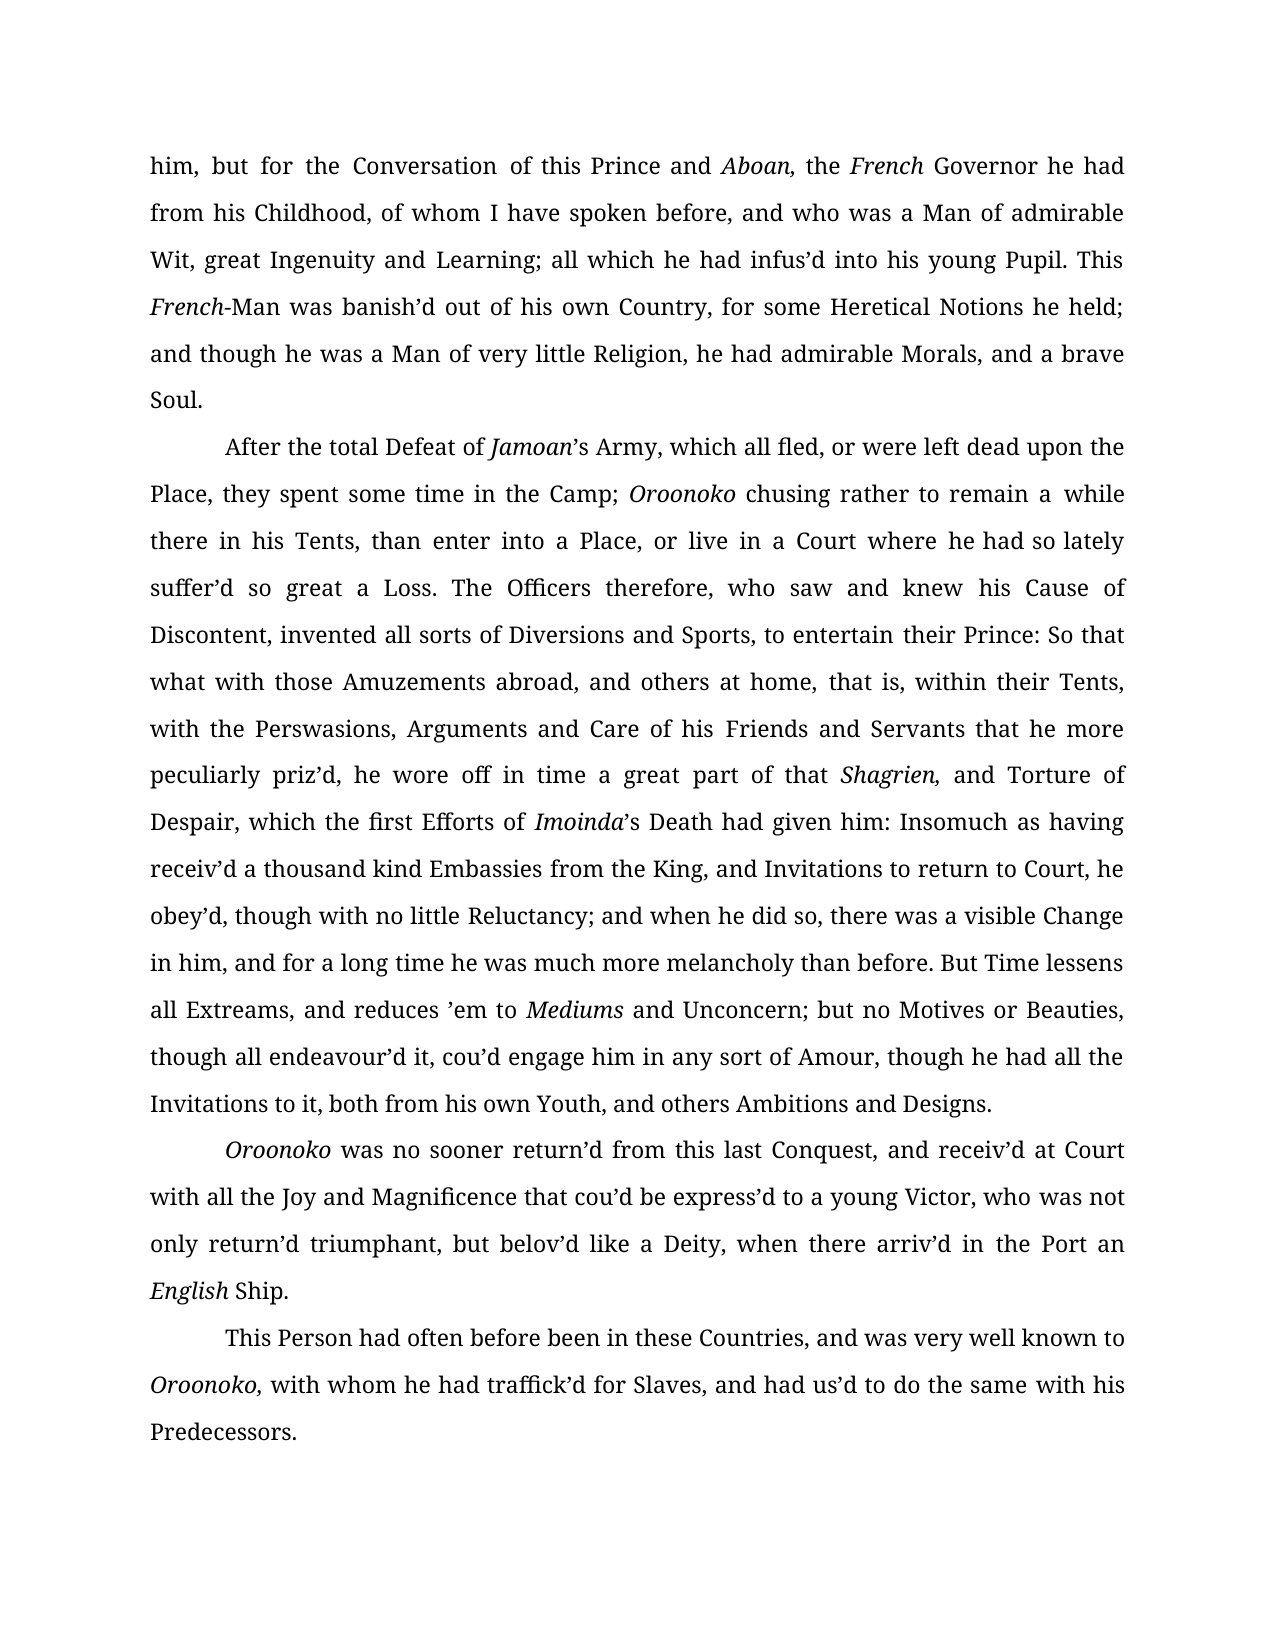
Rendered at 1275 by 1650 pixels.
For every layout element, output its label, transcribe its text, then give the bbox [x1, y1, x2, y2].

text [150, 150, 1125, 416]
text After the total Defeat of Jamoan’s Army, which all fled, or were left dead upon the Place, they spent some time in the Camp; Oroonoko chusing rather to remain a while there in his Tents, than enter into a Place, or live in a Court where he had so lately suffer’d so great a Loss. The Officers therefore, who saw and knew his Cause of Discontent, invented all sorts of Diversions and Sports, to entertain their Prince: So that what with those Amuzements abroad, and others at home, that is, within their Tents, with the Perswasions, Arguments and Care of his Friends and Servants that he more peculiarly priz’d, he wore off in time a great part of that Shagrien, and Torture of Despair, which the first Efforts of Imoinda’s Death had given him: Insomuch as having receiv’d a thousand kind Embassies from the King, and Invitations to return to Court, he obey’d, though with no little Reluctancy; and when he did so, there was a visible Change in him, and for a long time he was much more melancholy than before. But Time lessens all Extreams, and reduces ’em to Mediums and Unconcern; but no Motives or Beauties, though all endeavour’d it, cou’d engage him in any sort of Amour, though he had all the Invitations to it, both from his own Youth, and others Ambitions and Designs. [150, 431, 1125, 1119]
text This Person had often before been in these Countries, and was very well known to Oroonoko, with whom he had traffick’d for Slaves, and had us’d to do the same with his Predecessors. [150, 1322, 1125, 1447]
text Oroonoko was no sooner return’d from this last Conquest, and receiv’d at Court with all the Joy and Magnificence that cou’d be express’d to a young Victor, who was not only return’d triumphant, but belov’d like a Deity, when there arriv’d in the Port an English Ship. [150, 1134, 1125, 1306]
